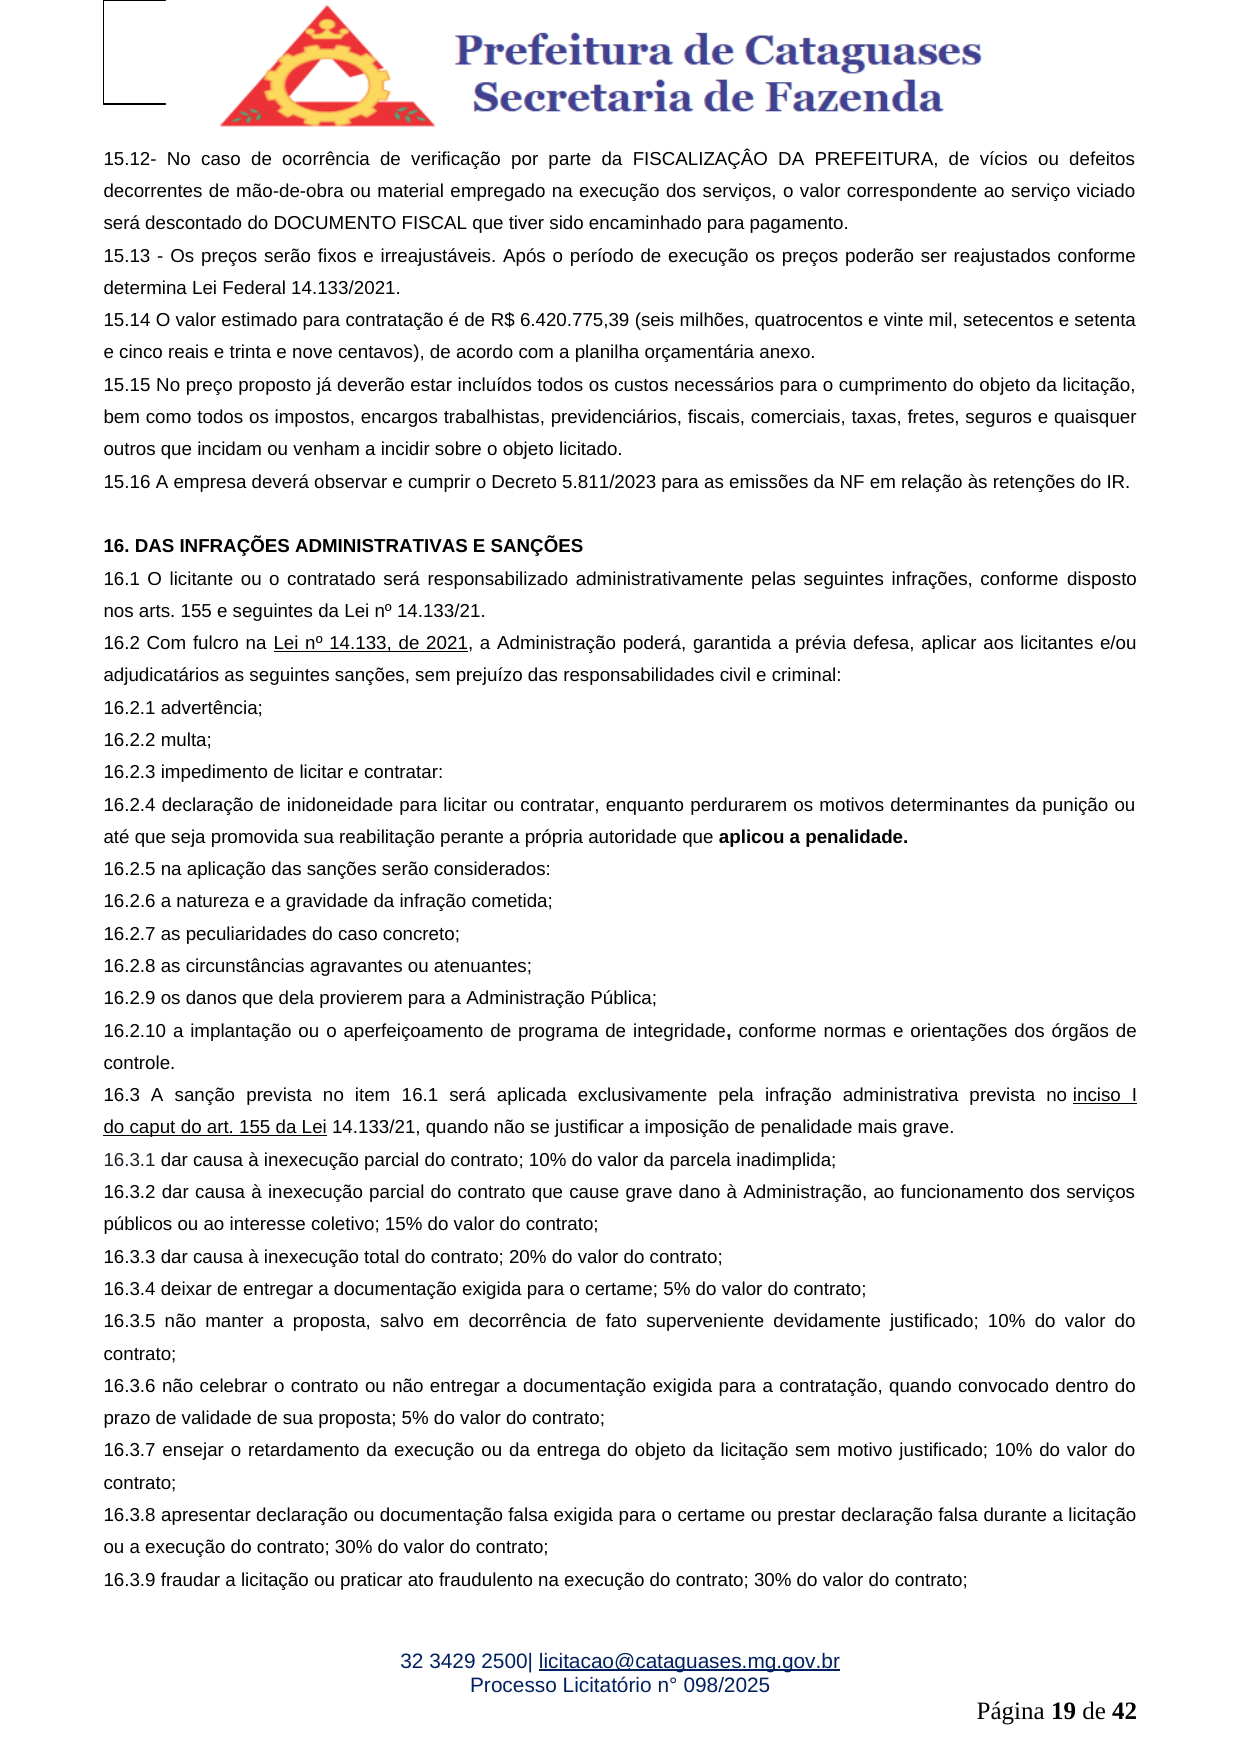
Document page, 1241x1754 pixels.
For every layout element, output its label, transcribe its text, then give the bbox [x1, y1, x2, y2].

text 15.16 A empresa deverá observar e cumprir o Decreto 5.811/2023 para as emissões da NF em relação às retenções do IR. [103, 470, 1137, 492]
list 16.2.10 a implantação ou o aperfeiçoamento de programa de integridade, conforme normas e orientações dos órgãos de controle. [103, 1019, 1137, 1073]
text 16.2.6 a natureza e a gravidade da infração cometida; [103, 890, 1137, 912]
text 16.2.5 na aplicação das sanções serão considerados: [103, 858, 1137, 879]
text 16.2.2 multa; [103, 729, 1137, 750]
text 16.3.4 deixar de entregar a documentação exigida para o certame; 5% do valor do contrato; [103, 1278, 1137, 1299]
list 15.14 O valor estimado para contratação é de R$ 6.420.775,39 (seis milhões, quatrocentos e vinte mil, setecentos e setenta e cinco reais e trinta e nove centavos), de acordo com a planilha orçamentária anexo. [103, 309, 1137, 363]
text 16.3.3 dar causa à inexecução total do contrato; 20% do valor do contrato; [103, 1245, 1137, 1267]
text 16.3.9 fraudar a licitação ou praticar ato fraudulento na execução do contrato; 30% do valor do contrato; [103, 1568, 1137, 1590]
picture [165, 0, 1075, 148]
text 16.3.6 não celebrar o contrato ou não entregar a documentação exigida para a contratação, quando convocado dentro do prazo de validade de sua proposta; 5% do valor do contrato; [103, 1374, 1137, 1428]
text 16.2.8 as circunstâncias agravantes ou atenuantes; [103, 955, 1137, 976]
text 15.13 - Os preços serão fixos e irreajustáveis. Após o período de execução os preços poderão ser reajustados conforme determina Lei Federal 14.133/2021. [103, 244, 1137, 298]
text 15.12- No caso de ocorrência de verificação por parte da FISCALIZAÇÂO DA PREFEITURA, de vícios ou defeitos decorrentes de mão-de-obra ou material empregado na execução dos serviços, o valor correspondente ao serviço viciado será descontado do DOCUMENTO FISCAL que tiver sido encaminhado para pagamento. [103, 147, 1137, 234]
text 16.1 O licitante ou o contratado será responsabilizado administrativamente pelas seguintes infrações, conforme disposto nos arts. 155 e seguintes da Lei nº 14.133/21. [103, 567, 1137, 621]
text 16.2.7 as peculiaridades do caso concreto; [103, 922, 1137, 944]
text 16.3.2 dar causa à inexecução parcial do contrato que cause grave dano à Administração, ao funcionamento dos serviços públicos ou ao interesse coletivo; 15% do valor do contrato; [103, 1181, 1137, 1235]
text 16.3.8 apresentar declaração ou documentação falsa exigida para o certame ou prestar declaração falsa durante a licitação ou a execução do contrato; 30% do valor do contrato; [103, 1504, 1137, 1558]
text 16.3.1 dar causa à inexecução parcial do contrato; 10% do valor da parcela inadimplida; [103, 1148, 1137, 1170]
list 16. DAS INFRAÇÕES ADMINISTRATIVAS E SANÇÕES [103, 535, 1137, 557]
text 16.2.9 os danos que dela provierem para a Administração Pública; [103, 987, 1137, 1009]
text 16.2.4 declaração de inidoneidade para licitar ou contratar, enquanto perdurarem os motivos determinantes da punição ou até que seja promovida sua reabilitação perante a própria autoridade que aplicou a penalidade. [103, 793, 1137, 847]
text 15.15 No preço proposto já deverão estar incluídos todos os custos necessários para o cumprimento do objeto da licitação, bem como todos os impostos, encargos trabalhistas, previdenciários, fiscais, comerciais, taxas, fretes, seguros e quaisquer outros que incidam ou venham a incidir sobre o objeto licitado. [103, 373, 1137, 460]
text 16.3.7 ensejar o retardamento da execução ou da entrega do objeto da licitação sem motivo justificado; 10% do valor do contrato; [103, 1439, 1137, 1493]
text 16.2 Com fulcro na Lei nº 14.133, de 2021, a Administração poderá, garantida a prévia defesa, aplicar aos licitantes e/ou adjudicatários as seguintes sanções, sem prejuízo das responsabilidades civil e criminal: [103, 632, 1137, 686]
text 16.3 A sanção prevista no item 16.1 será aplicada exclusivamente pela infração administrativa prevista no inciso I do caput do art. 155 da Lei 14.133/21, quando não se justificar a imposição de penalidade mais grave. [103, 1084, 1137, 1138]
text 16.3.5 não manter a proposta, salvo em decorrência de fato superveniente devidamente justificado; 10% do valor do contrato; [103, 1310, 1137, 1364]
text 16.2.3 impedimento de licitar e contratar: [103, 761, 1137, 783]
text 16.2.1 advertência; [103, 696, 1137, 718]
